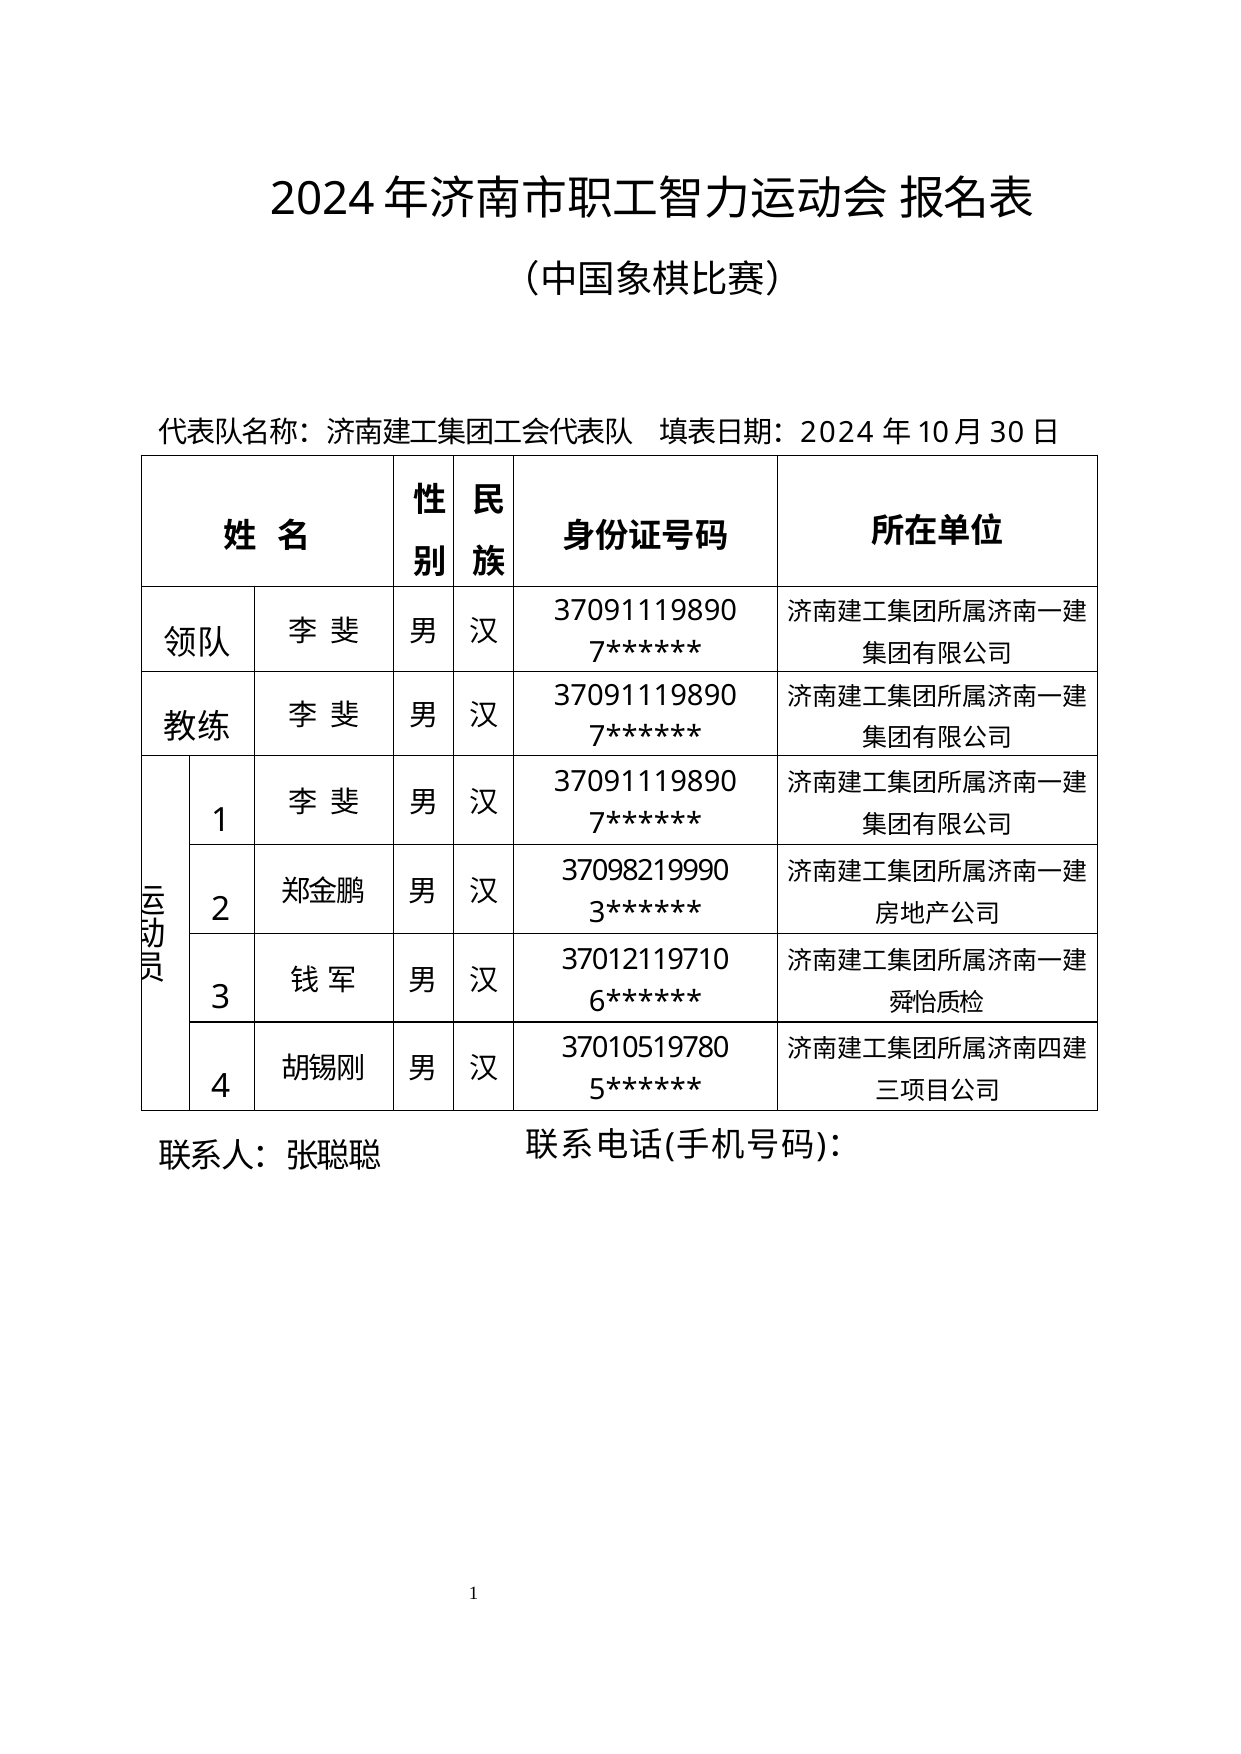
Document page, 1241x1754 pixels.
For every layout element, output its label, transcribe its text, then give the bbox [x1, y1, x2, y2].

table_cell 济南建工集团所属济南一建舜怡质检 [778, 934, 1097, 1021]
table_cell 男 [394, 756, 453, 844]
table_cell 3 [190, 934, 254, 1021]
table_cell 李 斐 [255, 756, 393, 844]
table_cell 济南建工集团所属济南一建房地产公司 [778, 845, 1097, 933]
table_cell 370121197106****** [514, 934, 777, 1021]
table_cell 汉 [454, 587, 513, 671]
table_cell 370911198907****** [514, 756, 777, 844]
table_cell 汉 [454, 1023, 513, 1110]
table_cell 汉 [454, 934, 513, 1021]
table_header 性 别 [394, 456, 453, 586]
table_header 姓 名 [142, 456, 393, 586]
table_cell 汉 [454, 845, 513, 933]
table_header 身份证号码 [514, 456, 777, 586]
table_cell 郑金鹏 [255, 845, 393, 933]
table_cell 李 斐 [255, 587, 393, 671]
table_cell 济南建工集团所属济南四建三项目公司 [778, 1023, 1097, 1110]
table_header 民 族 [454, 456, 513, 586]
table_cell 男 [394, 587, 453, 671]
text 代表队名称：济南建工集团工会代表队 填表日期：2024年10月30日 [158, 392, 1097, 454]
table_cell 1 [190, 756, 254, 844]
table_cell 胡锡刚 [255, 1023, 393, 1110]
text 2024年济南市职工智力运动会 报名表 [208, 164, 1097, 227]
table_cell 运动员 [142, 756, 189, 1110]
table_cell 男 [394, 934, 453, 1021]
table_cell 370911198907****** [514, 672, 777, 755]
table_cell 汉 [454, 756, 513, 844]
table_cell 男 [394, 1023, 453, 1110]
table_cell 领队 [142, 587, 254, 671]
table_cell 教练 [142, 672, 254, 755]
table_cell 370105197805****** [514, 1023, 777, 1110]
table_cell 济南建工集团所属济南一建集团有限公司 [778, 672, 1097, 755]
table_cell 4 [190, 1023, 254, 1110]
table_cell 2 [190, 845, 254, 933]
table_cell 370911198907****** [514, 587, 777, 671]
table_cell 男 [394, 845, 453, 933]
table_header 所在单位 [778, 456, 1097, 586]
text 联系人：张聪聪联系电话(手机号码)： [158, 1117, 515, 1180]
table_cell 370982199903****** [514, 845, 777, 933]
table_cell 男 [394, 672, 453, 755]
table_cell 李 斐 [255, 672, 393, 755]
table_cell 汉 [454, 672, 513, 755]
table_cell 济南建工集团所属济南一建集团有限公司 [778, 587, 1097, 671]
table_cell 钱 军 [255, 934, 393, 1021]
table_cell 济南建工集团所属济南一建集团有限公司 [778, 756, 1097, 844]
text （中国象棋比赛） [208, 242, 1097, 304]
